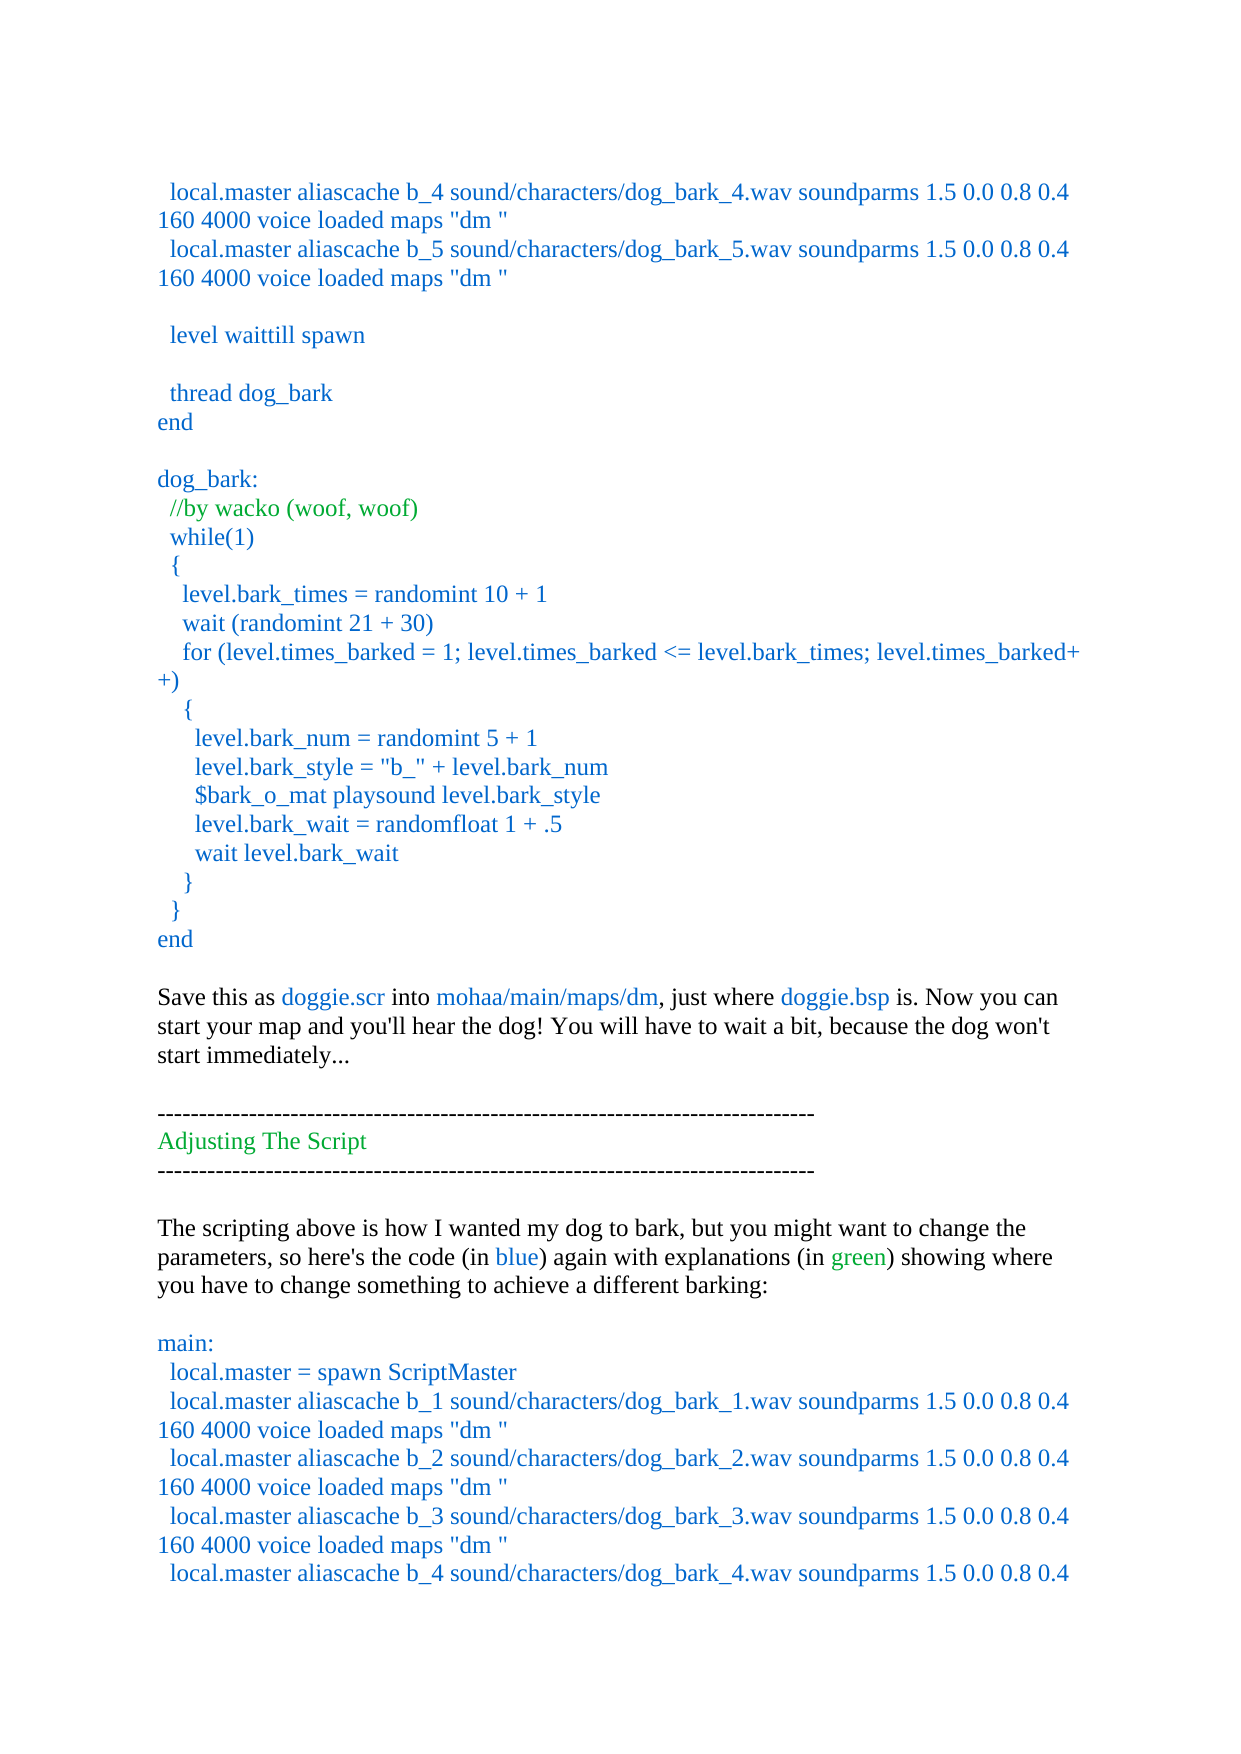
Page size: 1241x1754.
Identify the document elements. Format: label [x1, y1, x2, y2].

table_header [157, 148, 1083, 1587]
